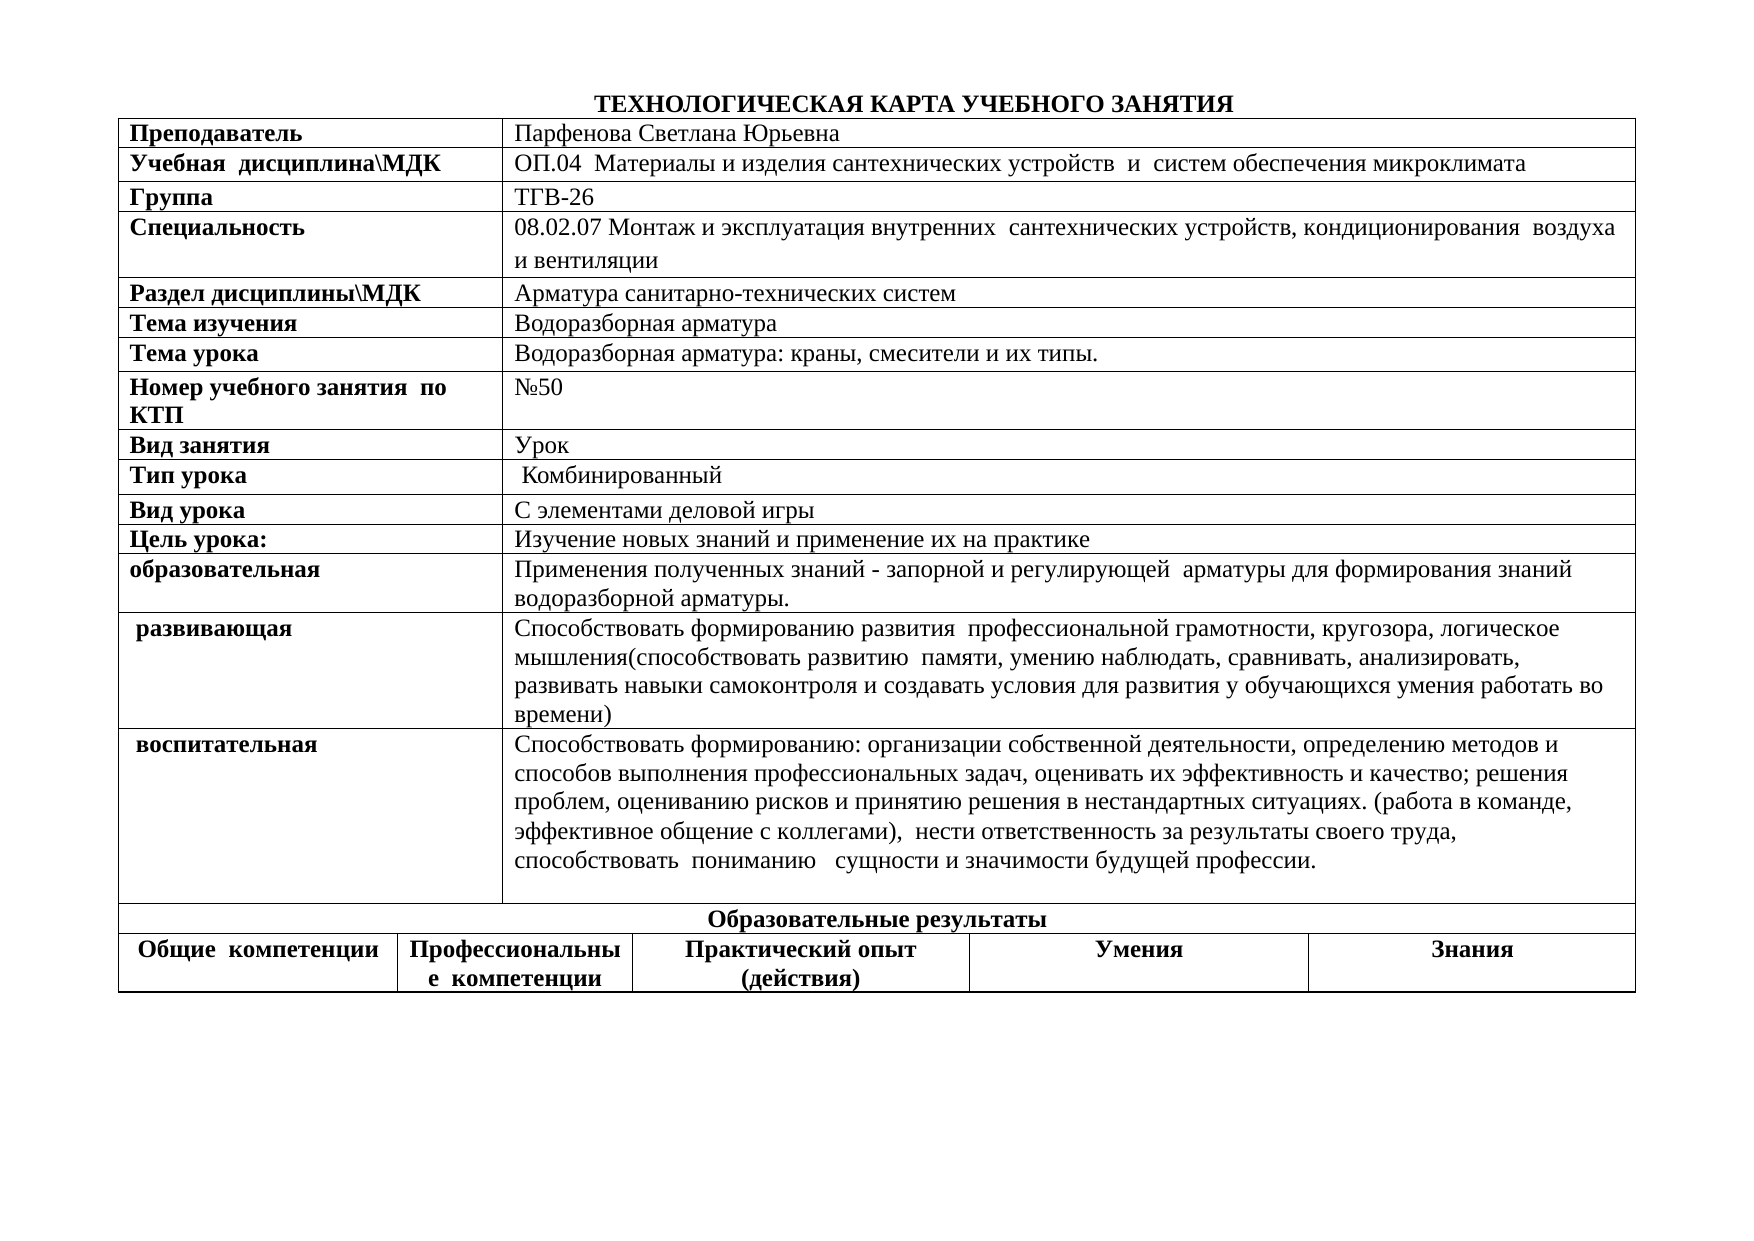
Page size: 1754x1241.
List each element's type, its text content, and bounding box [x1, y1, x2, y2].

table_cell №50 [503, 372, 1635, 429]
table_cell OП.04 Материалы и изделия сантехнических устройств и систем обеспечения микроклимата [503, 148, 1635, 181]
table_cell С элементами деловой игры [503, 495, 1635, 523]
text ТЕХНОЛОГИЧЕСКАЯ КАРТА УЧЕБНОГО ЗАНЯТИЯ [118, 89, 1636, 117]
table_cell 08.02.07 Монтаж и эксплуатация внутренних сантехнических устройств, кондиционирования воздуха и вентиляции [503, 212, 1635, 277]
table_cell Тема изучения [119, 308, 502, 337]
table_cell ТГВ-26 [503, 182, 1635, 211]
table_header Преподаватель [119, 119, 502, 147]
table_cell Арматура санитарно-технических систем [503, 278, 1635, 307]
table_cell Группа [119, 182, 502, 211]
table_cell образовательная [119, 554, 502, 612]
table_cell Вид занятия [119, 430, 502, 459]
table_cell Раздел дисциплины\МДК [119, 278, 502, 307]
table_cell Умения [970, 934, 1308, 991]
table_cell Способствовать формированию: организации собственной деятельности, определению методов и способов выполнения профессиональных задач, оценивать их эффективность и качество; решения проблем, оцениванию рисков и принятию решения в нестандартных ситуациях. (работа в команде, эффективное общение с коллегами), нести ответственность за результаты своего труда, способствовать пониманию сущности и значимости будущей профессии. [503, 729, 1635, 903]
table_cell Профессиональные компетенции [398, 934, 632, 991]
table_cell Образовательные результаты [119, 904, 1635, 933]
table_cell Тип урока [119, 460, 502, 494]
table_cell Общие компетенции [119, 934, 397, 991]
table_cell Знания [1309, 934, 1635, 991]
table_cell Водоразборная арматура: краны, смесители и их типы. [503, 338, 1635, 371]
table_cell Комбинированный [503, 460, 1635, 494]
table_cell Тема урока [119, 338, 502, 371]
table_header Парфенова Светлана Юрьевна [503, 119, 1635, 147]
table_cell воспитательная [119, 729, 502, 903]
table_cell Способствовать формированию развития профессиональной грамотности, кругозора, логическое мышления(способствовать развитию памяти, умению наблюдать, сравнивать, анализировать, развивать навыки самоконтроля и создавать условия для развития у обучающихся умения работать во времени) [503, 613, 1635, 728]
table_cell развивающая [119, 613, 502, 728]
table_cell Применения полученных знаний - запорной и регулирующей арматуры для формирования знаний водоразборной арматуры. [503, 554, 1635, 612]
table_cell Цель урока: [119, 525, 502, 553]
table_cell Урок [503, 430, 1635, 459]
table_cell Водоразборная арматура [503, 308, 1635, 337]
table_cell Вид урока [119, 495, 502, 523]
table_cell Практический опыт (действия) [633, 934, 969, 991]
table_cell Номер учебного занятия по КТП [119, 372, 502, 429]
table_cell Специальность [119, 212, 502, 277]
table_cell Изучение новых знаний и применение их на практике [503, 525, 1635, 553]
table_cell Учебная дисциплина\МДК [119, 148, 502, 181]
